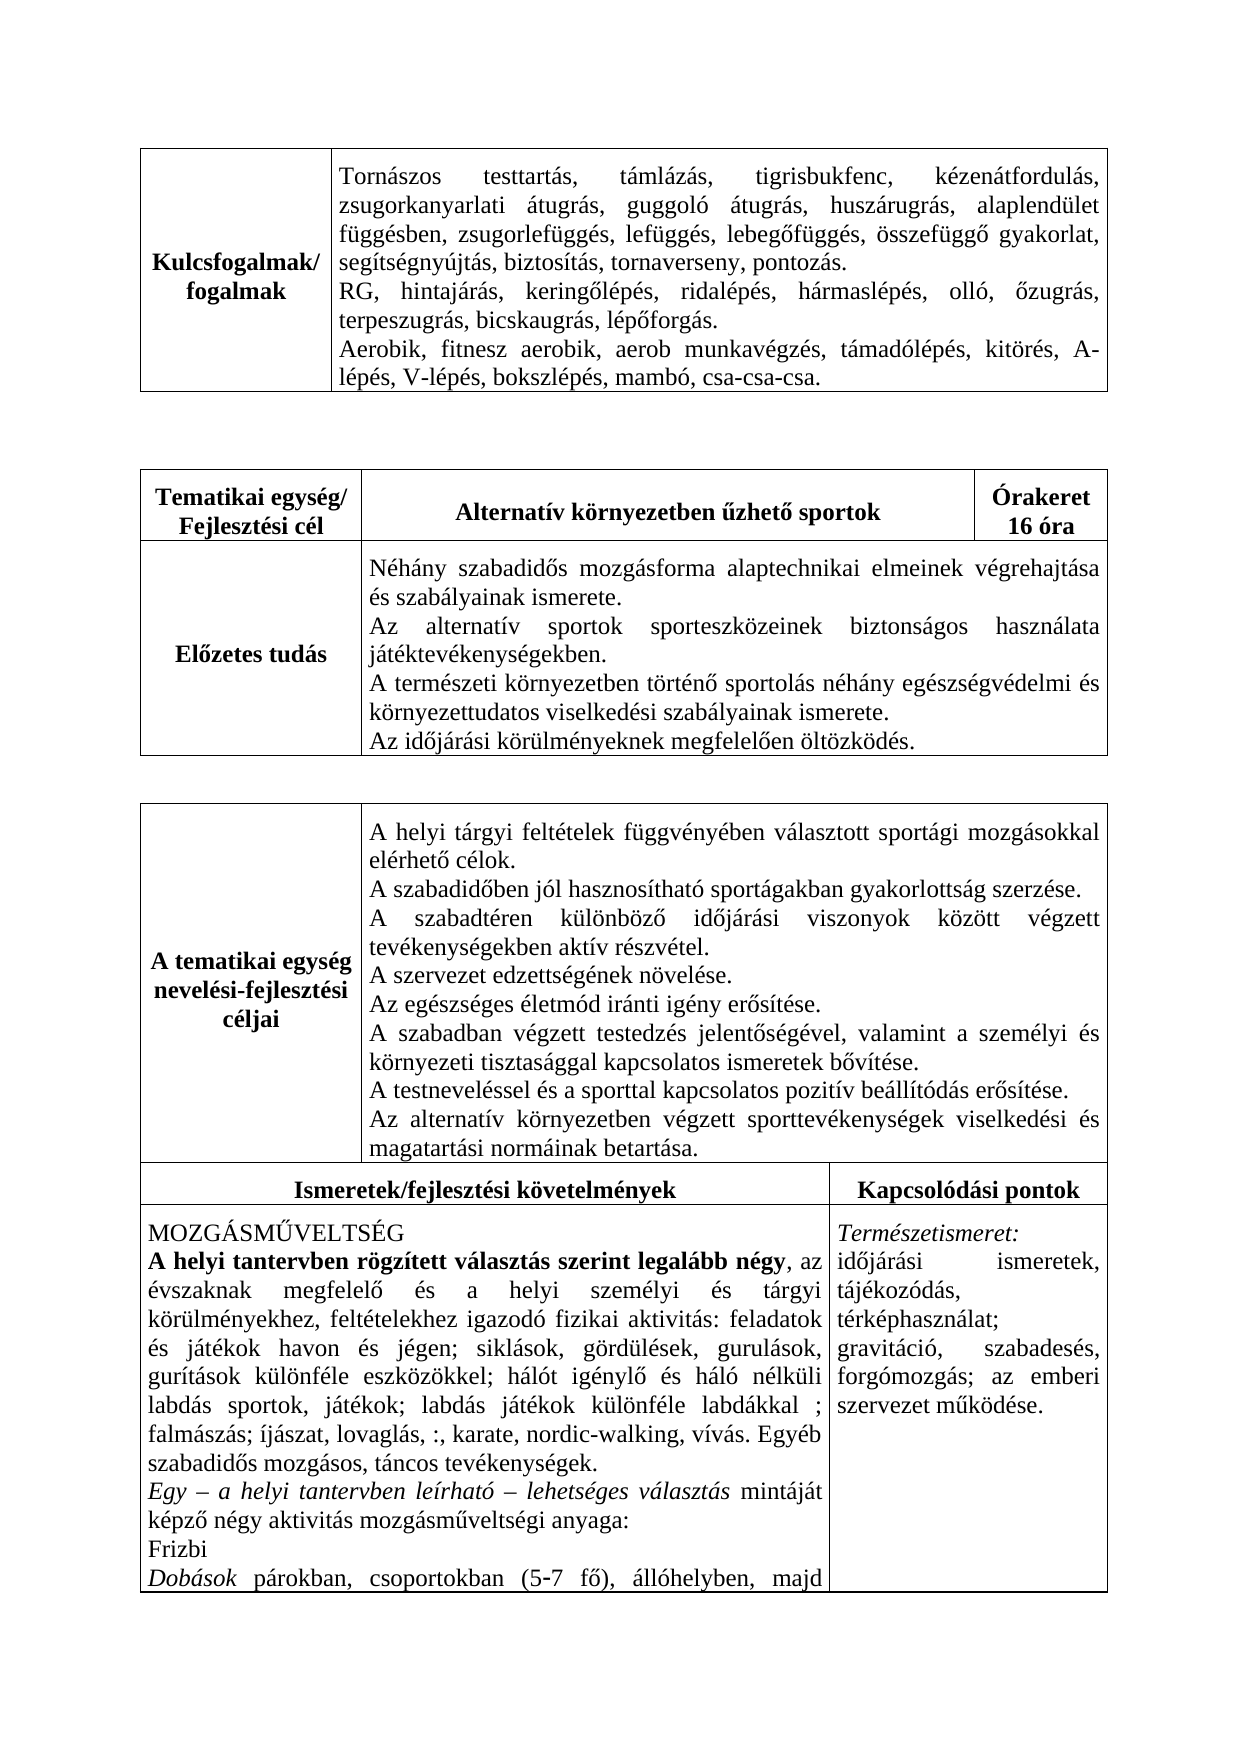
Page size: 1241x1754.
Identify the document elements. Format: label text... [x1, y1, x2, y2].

table_header A tematikai egység nevelési-fejlesztési céljai [141, 804, 361, 1162]
table_cell Kulcsfogalmak/ fogalmak [141, 149, 331, 391]
table_cell Néhány szabadidős mozgásforma alaptechnikai elmeinek végrehajtása és szabályainak ismerete. Az alternatív sportok sporteszközeinek biztonságos használata játéktevékenységekben. A természeti környezetben történő sportolás néhány egészségvédelmi és környezettudatos viselkedési szabályainak ismerete. Az időjárási körülményeknek megfelelően öltözködés. [362, 541, 1107, 754]
table_cell Kapcsolódási pontok [830, 1163, 1107, 1204]
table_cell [830, 1205, 1107, 1591]
table_cell Tornászos testtartás, támlázás, tigrisbukfenc, kézenátfordulás, zsugorkanyarlati átugrás, guggoló átugrás, huszárugrás, alaplendület függésben, zsugorlefüggés, lefüggés, lebegőfüggés, összefüggő gyakorlat, segítségnyújtás, biztosítás, tornaverseny, pontozás. RG, hintajárás, keringőlépés, ridalépés, hármaslépés, olló, őzugrás, terpeszugrás, bicskaugrás, lépőforgás. Aerobik, fitnesz aerobik, aerob munkavégzés, támadólépés, kitörés, A-lépés, V-lépés, bokszlépés, mambó, csa-csa-csa. [332, 149, 1107, 391]
table_header Alternatív környezetben űzhető sportok [362, 470, 974, 540]
table_header A helyi tárgyi feltételek függvényében választott sportági mozgásokkal elérhető célok. A szabadidőben jól hasznosítható sportágakban gyakorlottság szerzése. A szabadtéren különböző időjárási viszonyok között végzett tevékenységekben aktív részvétel. A szervezet edzettségének növelése. Az egészséges életmód iránti igény erősítése. A szabadban végzett testedzés jelentőségével, valamint a személyi és környezeti tisztasággal kapcsolatos ismeretek bővítése. A testneveléssel és a sporttal kapcsolatos pozitív beállítódás erősítése. Az alternatív környezetben végzett sporttevékenységek viselkedési és magatartási normáinak betartása. [362, 804, 1107, 1162]
table_cell Előzetes tudás [141, 541, 361, 754]
table_header Órakeret 16 óra [975, 470, 1107, 540]
table_header Tematikai egység/ Fejlesztési cél [141, 470, 361, 540]
table_cell Ismeretek/fejlesztési követelmények [141, 1163, 829, 1204]
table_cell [141, 1205, 829, 1591]
